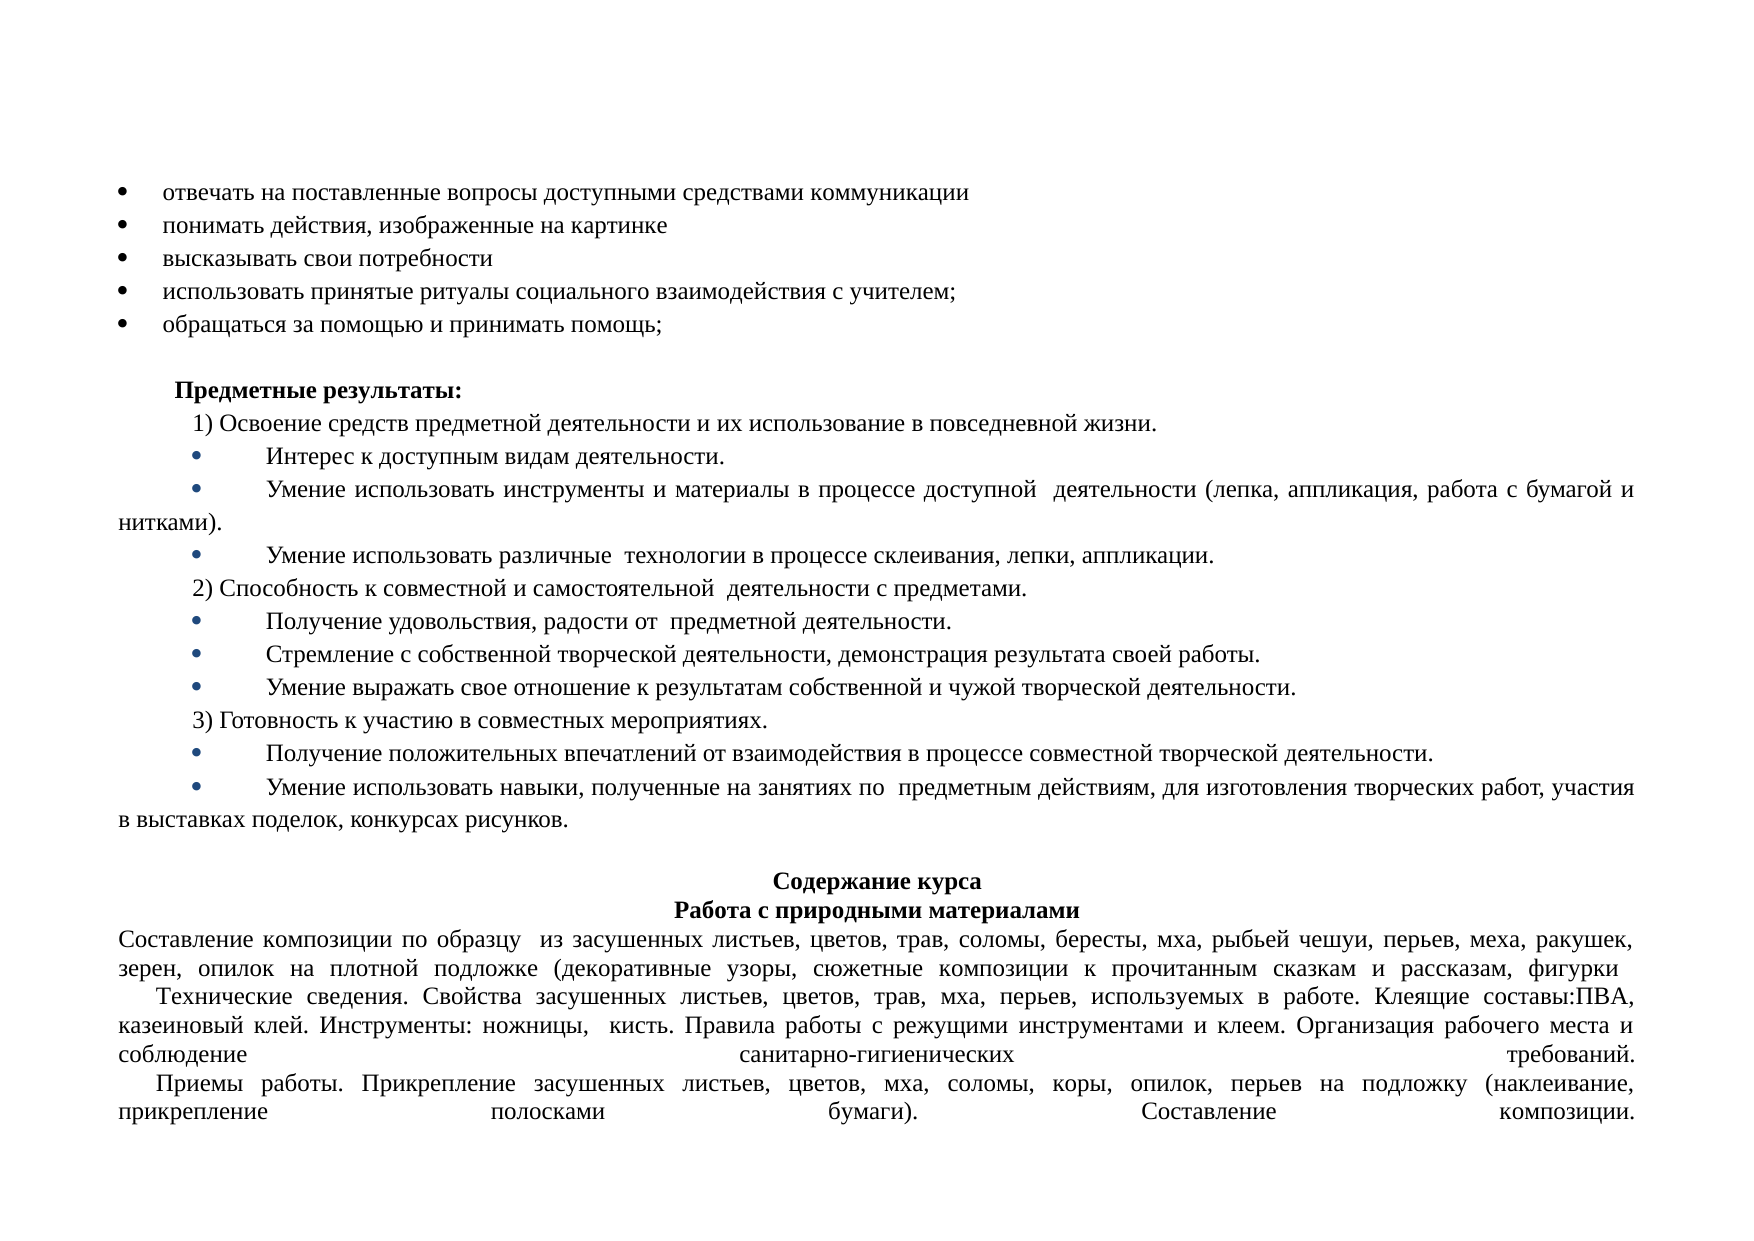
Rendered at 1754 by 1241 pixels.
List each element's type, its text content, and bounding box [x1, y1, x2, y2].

list Умение использовать навыки, полученные на занятиях по предметным действиям, для изготовления творческих работ, участия в выставках поделок, конкурсах рисунков. [118, 772, 1636, 833]
list отвечать на поставленные вопросы доступными средствами коммуникации [118, 177, 1636, 206]
list понимать действия, изображенные на картинке [118, 210, 1636, 239]
text 2) Способность к совместной и самостоятельной деятельности с предметами. [118, 573, 1636, 602]
list использовать принятые ритуалы социального взаимодействия с учителем; [118, 276, 1636, 305]
text 1) Освоение средств предметной деятельности и их использование в повседневной жизни. [118, 408, 1636, 437]
list Получение положительных впечатлений от взаимодействия в процессе совместной творческой деятельности. [118, 738, 1636, 767]
list Умение использовать различные технологии в процессе склеивания, лепки, аппликации. [118, 540, 1636, 569]
list Получение удовольствия, радости от предметной деятельности. [118, 606, 1636, 635]
text Работа с природными материалами [118, 895, 1636, 924]
list высказывать свои потребности [118, 243, 1636, 272]
list Умение выражать свое отношение к результатам собственной и чужой творческой деятельности. [118, 672, 1636, 701]
list Стремление с собственной творческой деятельности, демонстрация результата своей работы. [118, 639, 1636, 668]
text Предметные результаты: [174, 375, 1636, 404]
list обращаться за помощью и принимать помощь; [118, 309, 1636, 338]
text 3) Готовность к участию в совместных мероприятиях. [118, 706, 1636, 734]
text Содержание курса [118, 866, 1636, 895]
list Умение использовать инструменты и материалы в процессе доступной деятельности (лепка, аппликация, работа с бумагой и нитками). [118, 474, 1636, 536]
list Интерес к доступным видам деятельности. [118, 441, 1636, 470]
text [118, 924, 1636, 1125]
